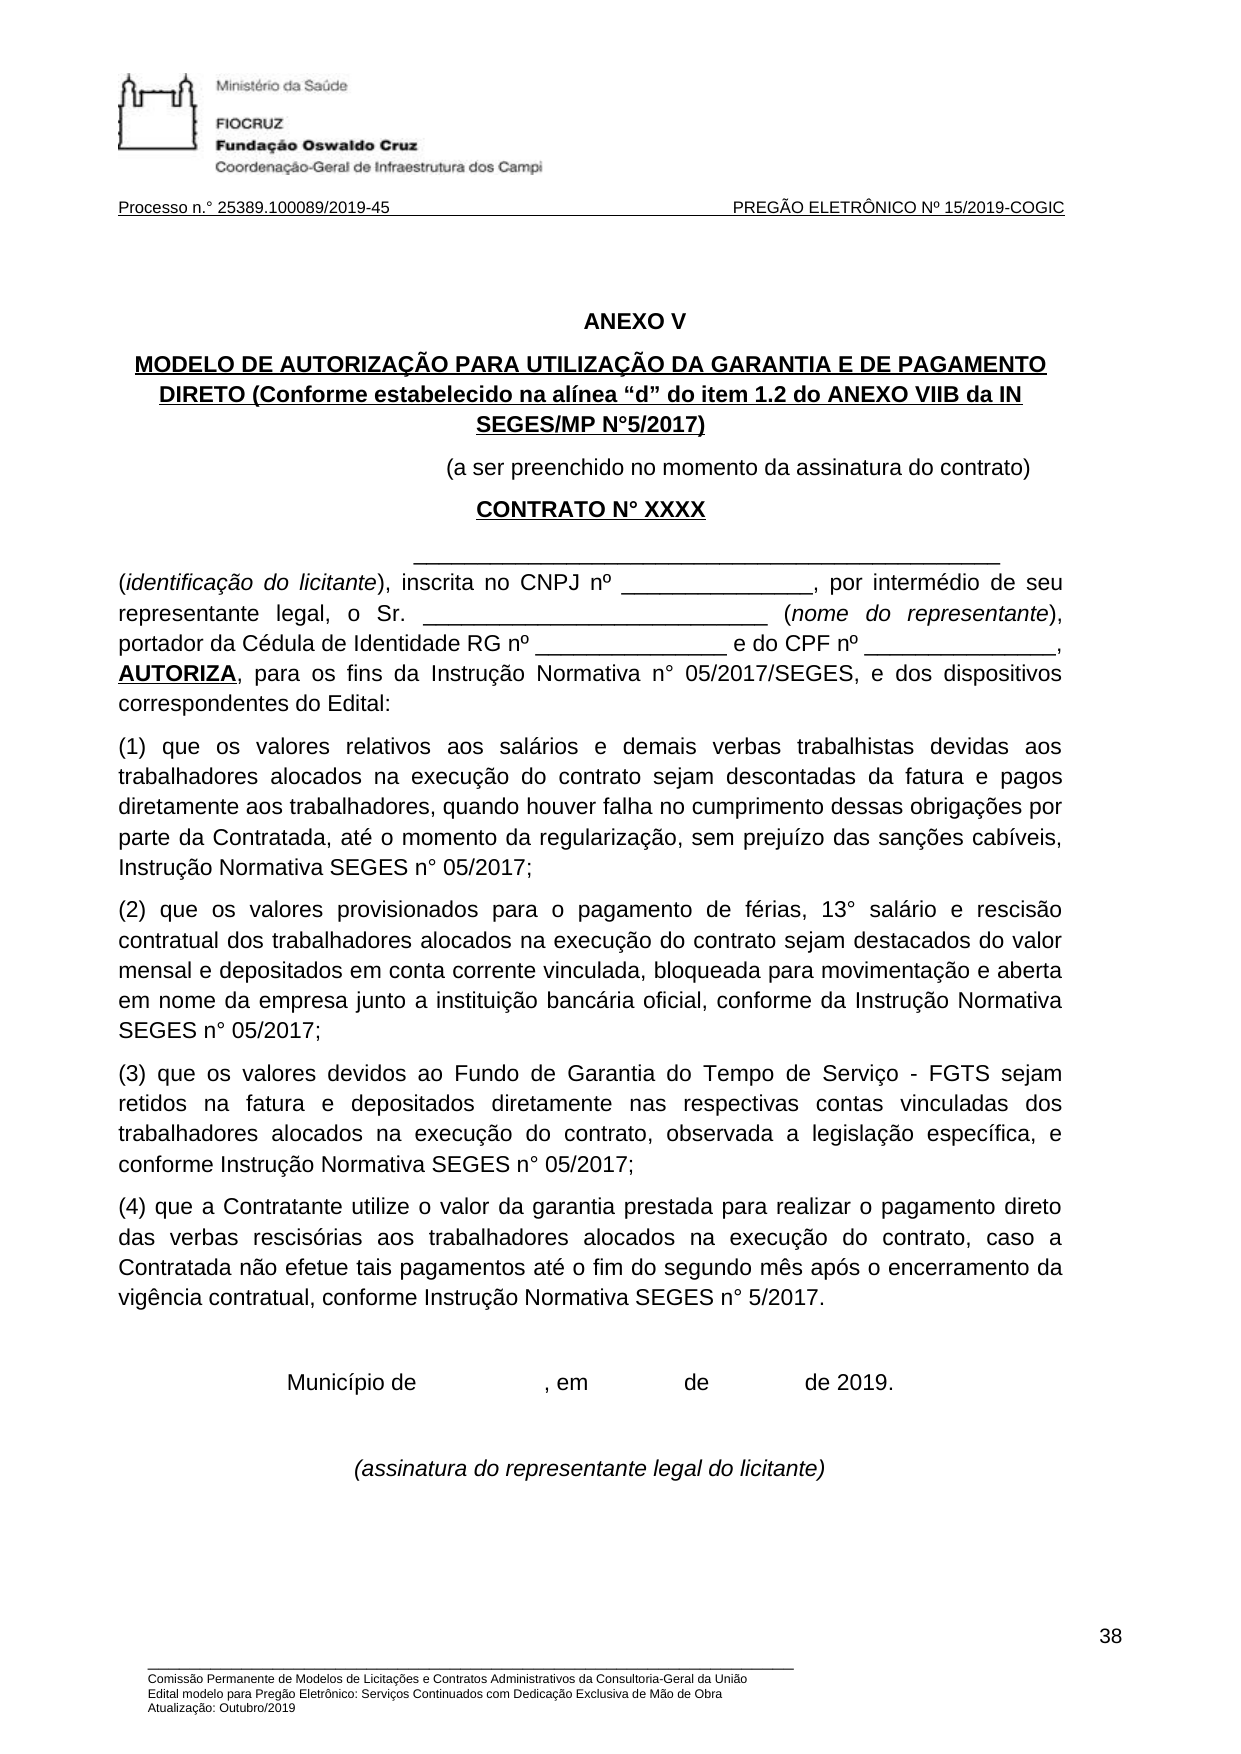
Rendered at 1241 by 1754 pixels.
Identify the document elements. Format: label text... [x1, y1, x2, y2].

text (a ser preenchido no momento da assinatura do contrato) [118, 454, 1063, 480]
text (1) que os valores relativos aos salários e demais verbas trabalhistas devidas aos trabalhadores alocados na execução do contrato sejam descontadas da fatura e pagos diretamente aos trabalhadores, quando houver falha no cumprimento dessas obrigações por parte da Contratada, até o momento da regularização, sem prejuízo das sanções cabíveis, Instrução Normativa SEGES n° 05/2017; [118, 733, 1063, 880]
picture [118, 73, 543, 175]
text MODELO DE AUTORIZAÇÃO PARA UTILIZAÇÃO DA GARANTIA E DE PAGAMENTO DIRETO (Conforme estabelecido na alínea “d” do item 1.2 do ANEXO VIIB da IN SEGES/MP N°5/2017) [118, 351, 1063, 437]
text CONTRATO N° XXXX [118, 496, 1063, 523]
text (2) que os valores provisionados para o pagamento de férias, 13° salário e rescisão contratual dos trabalhadores alocados na execução do contrato sejam destacados do valor mensal e depositados em conta corrente vinculada, bloqueada para movimentação e aberta em nome da empresa junto a instituição bancária oficial, conforme da Instrução Normativa SEGES n° 05/2017; [118, 896, 1063, 1044]
text ______________________________________________ (identificação do licitante), inscrita no CNPJ nº _______________, por intermédio de seu representante legal, o Sr. ___________________________ (nome do representante), portador da Cédula de Identidade RG nº _______________ e do CPF nº _______________, AUTORIZA, para os fins da Instrução Normativa n° 05/2017/SEGES, e dos dispositivos correspondentes do Edital: [118, 539, 1063, 717]
text Município de , em de de 2019. [118, 1369, 1063, 1396]
text (assinatura do representante legal do licitante) [118, 1455, 1063, 1481]
text (4) que a Contratante utilize o valor da garantia prestada para realizar o pagamento direto das verbas rescisórias aos trabalhadores alocados na execução do contrato, caso a Contratada não efetue tais pagamentos até o fim do segundo mês após o encerramento da vigência contratual, conforme Instrução Normativa SEGES n° 5/2017. [118, 1193, 1063, 1310]
text ANEXO V [207, 308, 1063, 334]
text (3) que os valores devidos ao Fundo de Garantia do Tempo de Serviço - FGTS sejam retidos na fatura e depositados diretamente nas respectivas contas vinculadas dos trabalhadores alocados na execução do contrato, observada a legislação específica, e conforme Instrução Normativa SEGES n° 05/2017; [118, 1060, 1063, 1177]
